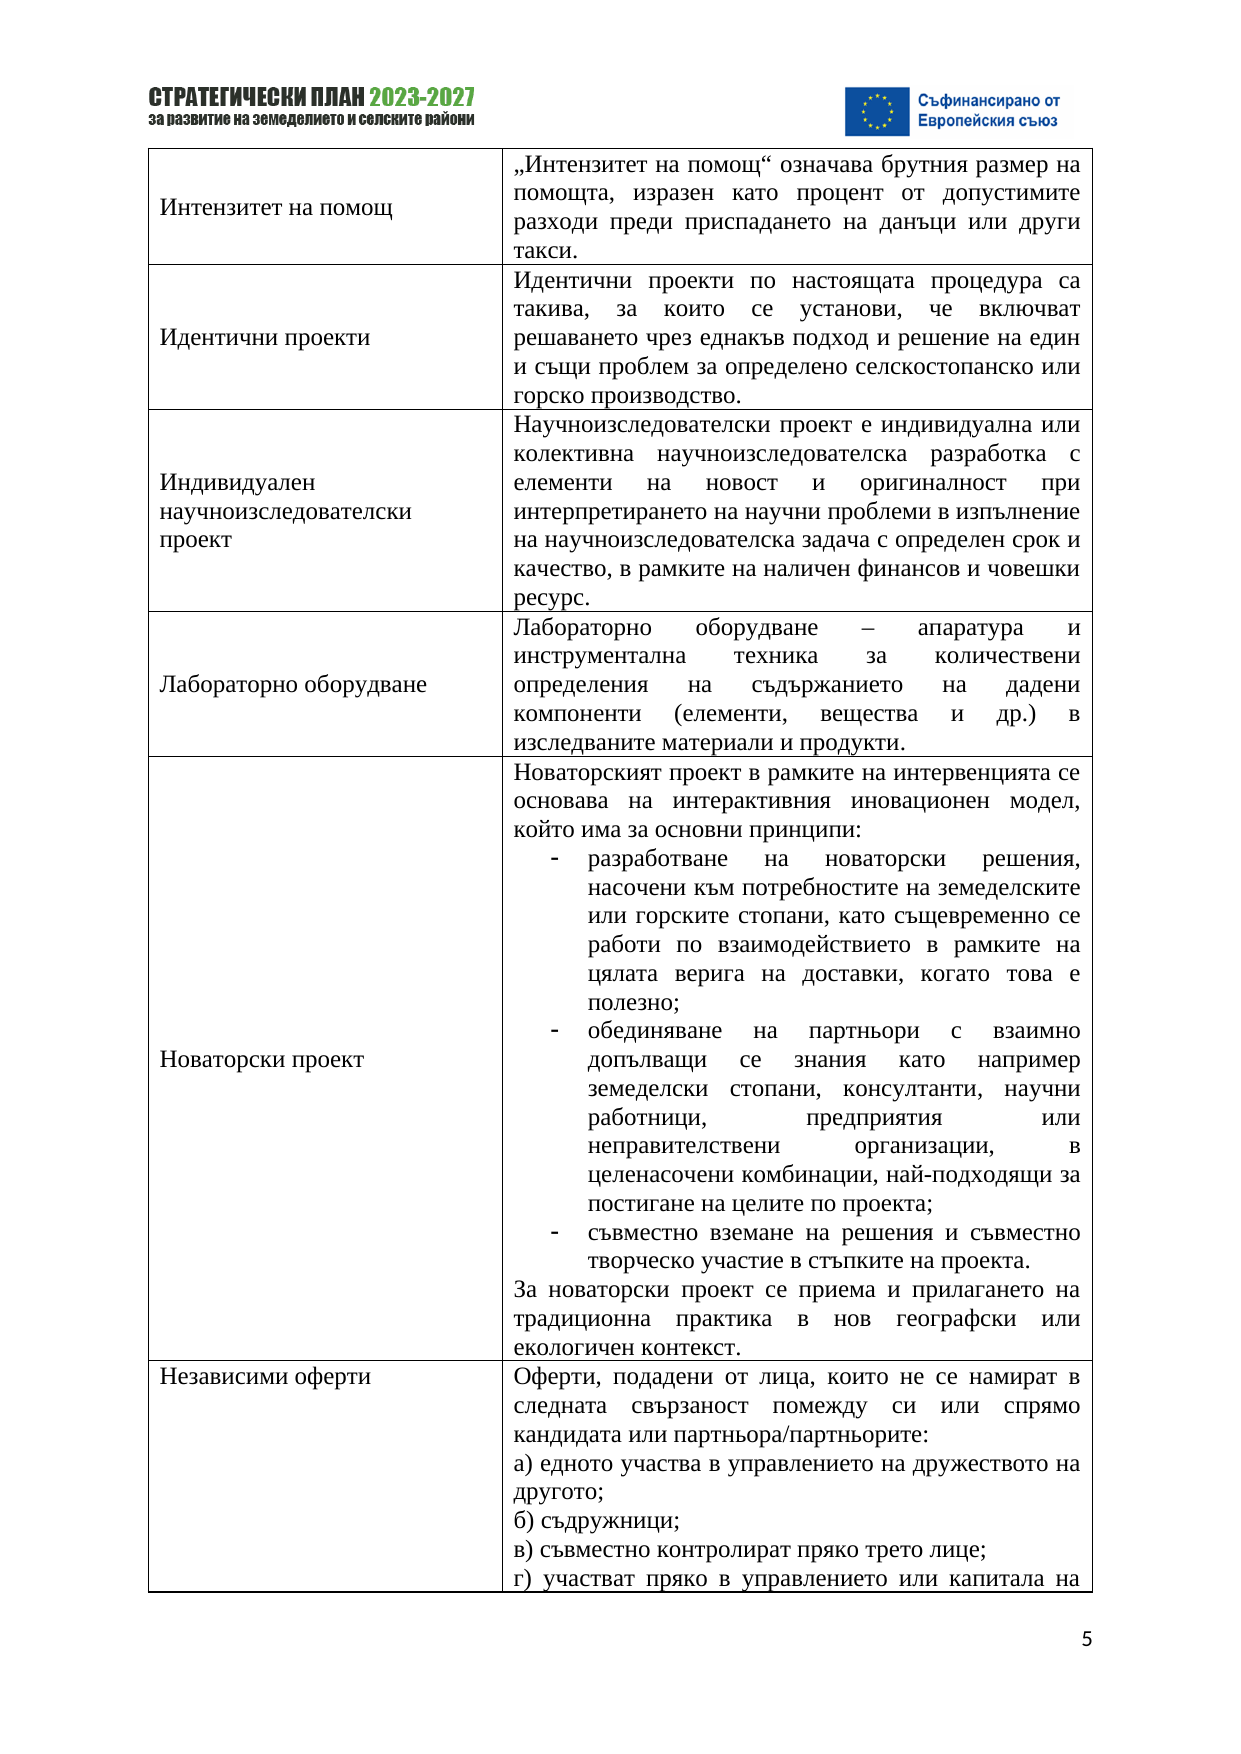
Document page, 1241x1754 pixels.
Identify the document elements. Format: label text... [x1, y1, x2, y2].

table_cell Индивидуален научноизследователски проект [149, 410, 502, 611]
table_cell Новаторски проект [149, 757, 502, 1360]
table_cell Идентични проекти по настоящата процедура са такива, за които се установи, че включват решаването чрез еднакъв подход и решение на един и същи проблем за определено селскостопанско или горско производство. [503, 265, 1092, 408]
table_cell Лабораторно оборудване – апаратура и инструментална техника за количествени определения на съдържанието на дадени компоненти (елементи, вещества и др.) в изследваните материали и продукти. [503, 612, 1092, 756]
table_cell „Интензитет на помощ“ означава брутния размер на помощта, изразен като процент от допустимите разходи преди приспадането на данъци или други такси. [503, 149, 1092, 264]
table_cell Новаторският проект в рамките на интервенцията се основава на интерактивния иновационен модел, който има за основни принципи: разработване на новаторски решения, насочени към потребностите на земеделските или горските стопани, като същевременно се работи по взаимодействието в рамките на цялата верига на доставки, когато това е полезно; обединяване на партньори с взаимно допълващи се знания като например земеделски стопани, консултанти, научни работници, предприятия или неправителствени организации, в целенасочени комбинации, най-подходящи за постигане на целите по проекта; съвместно вземане на решения и съвместно творческо участие в стъпките на проекта. За новаторски проект се приема и прилагането на традиционна практика в нов географски или екологичен контекст. [503, 757, 1092, 1360]
picture [842, 85, 1074, 139]
table_cell Научноизследователски проект е индивидуална или колективна научноизследователска разработка с елементи на новост и оригиналност при интерпретирането на научни проблеми в изпълнение на научноизследователска задача с определен срок и качество, в рамките на наличен финансов и човешки ресурс. [503, 410, 1092, 611]
table_cell Лабораторно оборудване [149, 612, 502, 756]
table_cell Независими оферти [149, 1361, 502, 1591]
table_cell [503, 1361, 1092, 1591]
table_cell Интензитет на помощ [149, 149, 502, 264]
picture [147, 73, 475, 139]
table_cell Идентични проекти [149, 265, 502, 408]
